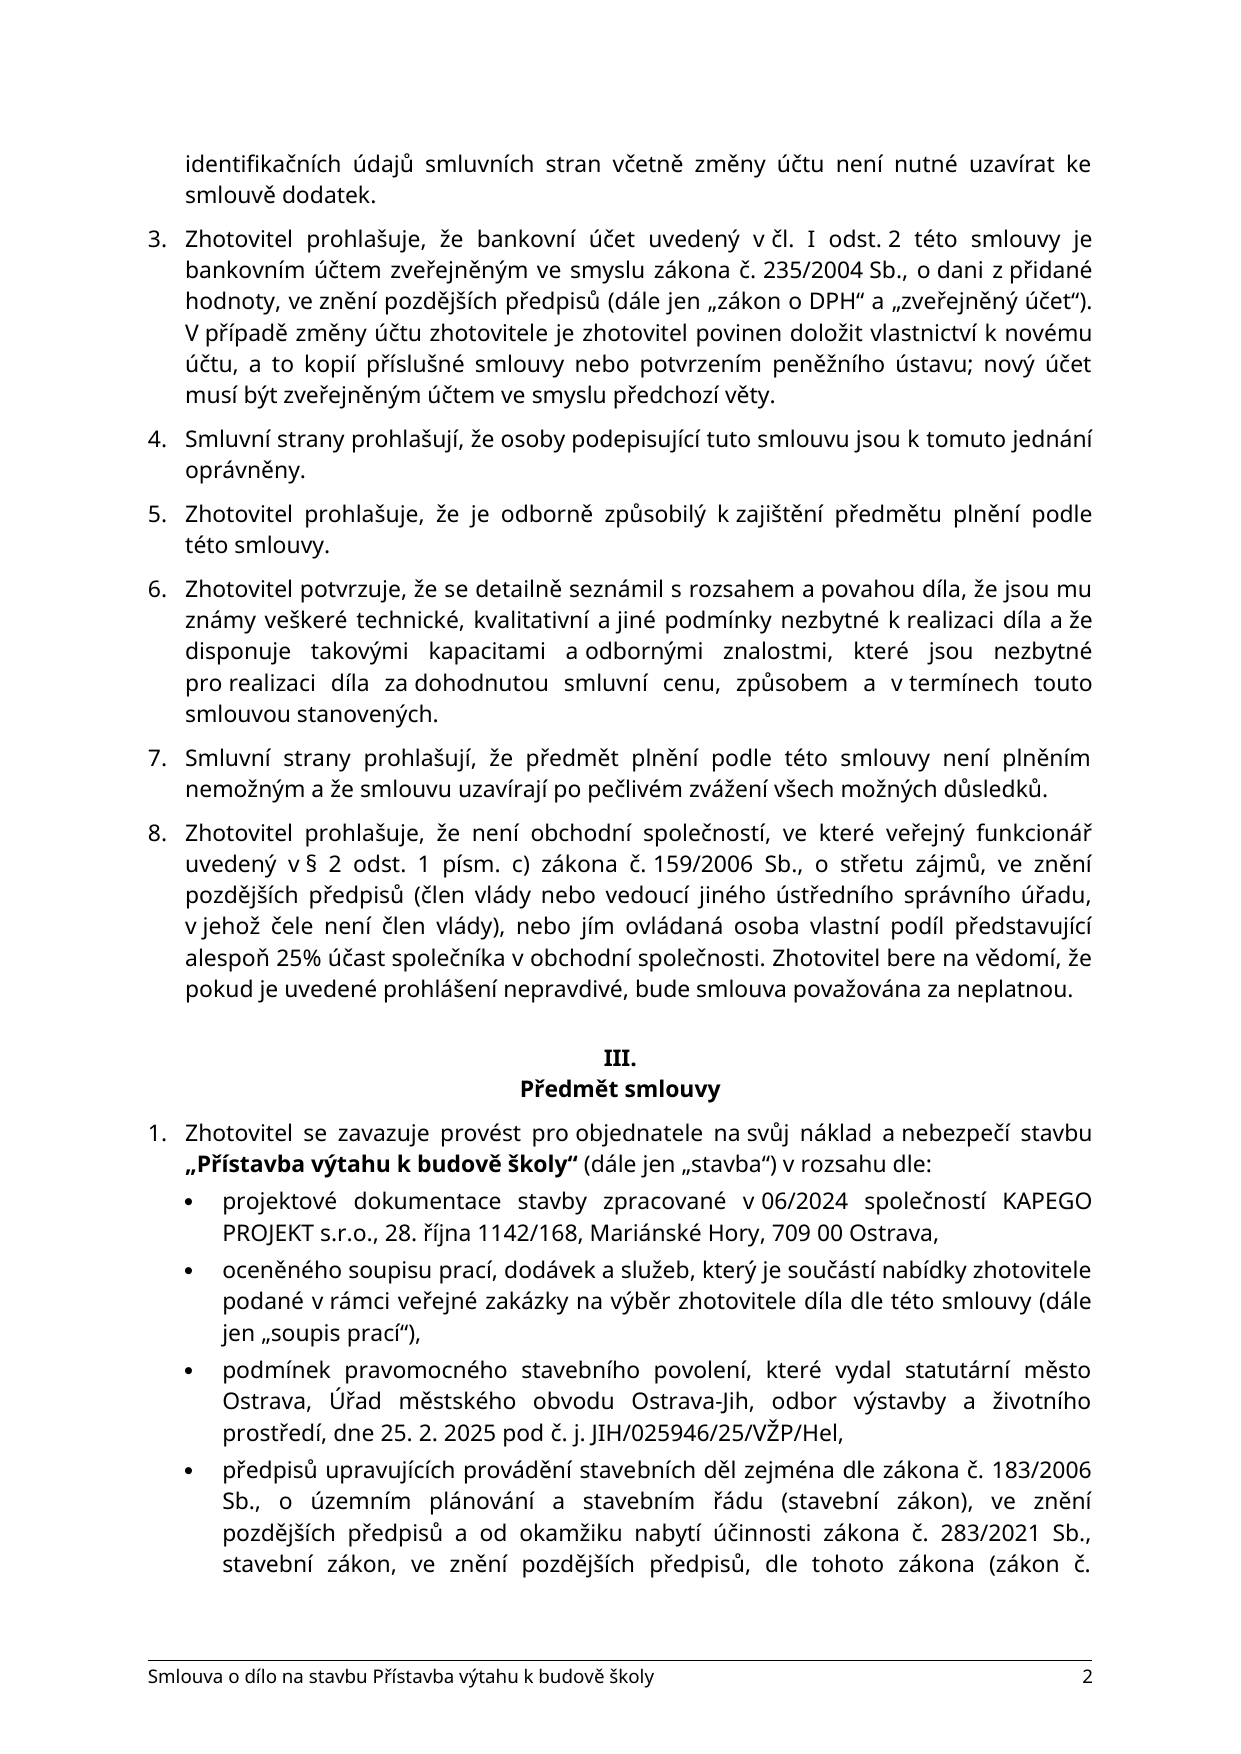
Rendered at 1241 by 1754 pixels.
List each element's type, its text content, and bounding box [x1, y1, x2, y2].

list Zhotovitel prohlašuje, že je odborně způsobilý k zajištění předmětu plnění podle této smlouvy. [148, 498, 1092, 560]
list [148, 148, 1092, 210]
list oceněného soupisu prací, dodávek a služeb, který je součástí nabídky zhotovitele podané v rámci veřejné zakázky na výběr zhotovitele díla dle této smlouvy (dále jen „soupis prací“), [185, 1254, 1092, 1348]
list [185, 1454, 1092, 1579]
list Zhotovitel prohlašuje, že není obchodní společností, ve které veřejný funkcionář uvedený v § 2 odst. 1 písm. c) zákona č. 159/2006 Sb., o střetu zájmů, ve znění pozdějších předpisů (člen vlády nebo vedoucí jiného ústředního správního úřadu, v jehož čele není člen vlády), nebo jím ovládaná osoba vlastní podíl představující alespoň 25% účast společníka v obchodní společnosti. Zhotovitel bere na vědomí, že pokud je uvedené prohlášení nepravdivé, bude smlouva považována za neplatnou. [148, 816, 1092, 1004]
list projektové dokumentace stavby zpracované v 06/2024 společností KAPEGO PROJEKT s.r.o., 28. října 1142/168, Mariánské Hory, 709 00 Ostrava, [185, 1185, 1092, 1248]
list Zhotovitel prohlašuje, že bankovní účet uvedený v čl. I odst. 2 této smlouvy je bankovním účtem zveřejněným ve smyslu zákona č. 235/2004 Sb., o dani z přidané hodnoty, ve znění pozdějších předpisů (dále jen „zákon o DPH“ a „zveřejněný účet“). V případě změny účtu zhotovitele je zhotovitel povinen doložit vlastnictví k novému účtu, a to kopií příslušné smlouvy nebo potvrzením peněžního ústavu; nový účet musí být zveřejněným účtem ve smyslu předchozí věty. [148, 223, 1092, 410]
text III. Předmět smlouvy [148, 1041, 1092, 1104]
list Smluvní strany prohlašují, že osoby podepisující tuto smlouvu jsou k tomuto jednání oprávněny. [148, 423, 1092, 485]
list Zhotovitel potvrzuje, že se detailně seznámil s rozsahem a povahou díla, že jsou mu známy veškeré technické, kvalitativní a jiné podmínky nezbytné k realizaci díla a že disponuje takovými kapacitami a odbornými znalostmi, které jsou nezbytné pro realizaci díla za dohodnutou smluvní cenu, způsobem a v termínech touto smlouvou stanovených. [148, 573, 1092, 729]
list Zhotovitel se zavazuje provést pro objednatele na svůj náklad a nebezpečí stavbu „Přístavba výtahu k budově školy“ (dále jen „stavba“) v rozsahu dle: [148, 1116, 1092, 1179]
list podmínek pravomocného stavebního povolení, které vydal statutární město Ostrava, Úřad městského obvodu Ostrava-Jih, odbor výstavby a životního prostředí, dne 25. 2. 2025 pod č. j. JIH/025946/25/VŽP/Hel, [185, 1354, 1092, 1448]
list Smluvní strany prohlašují, že předmět plnění podle této smlouvy není plněním nemožným a že smlouvu uzavírají po pečlivém zvážení všech možných důsledků. [148, 741, 1092, 804]
